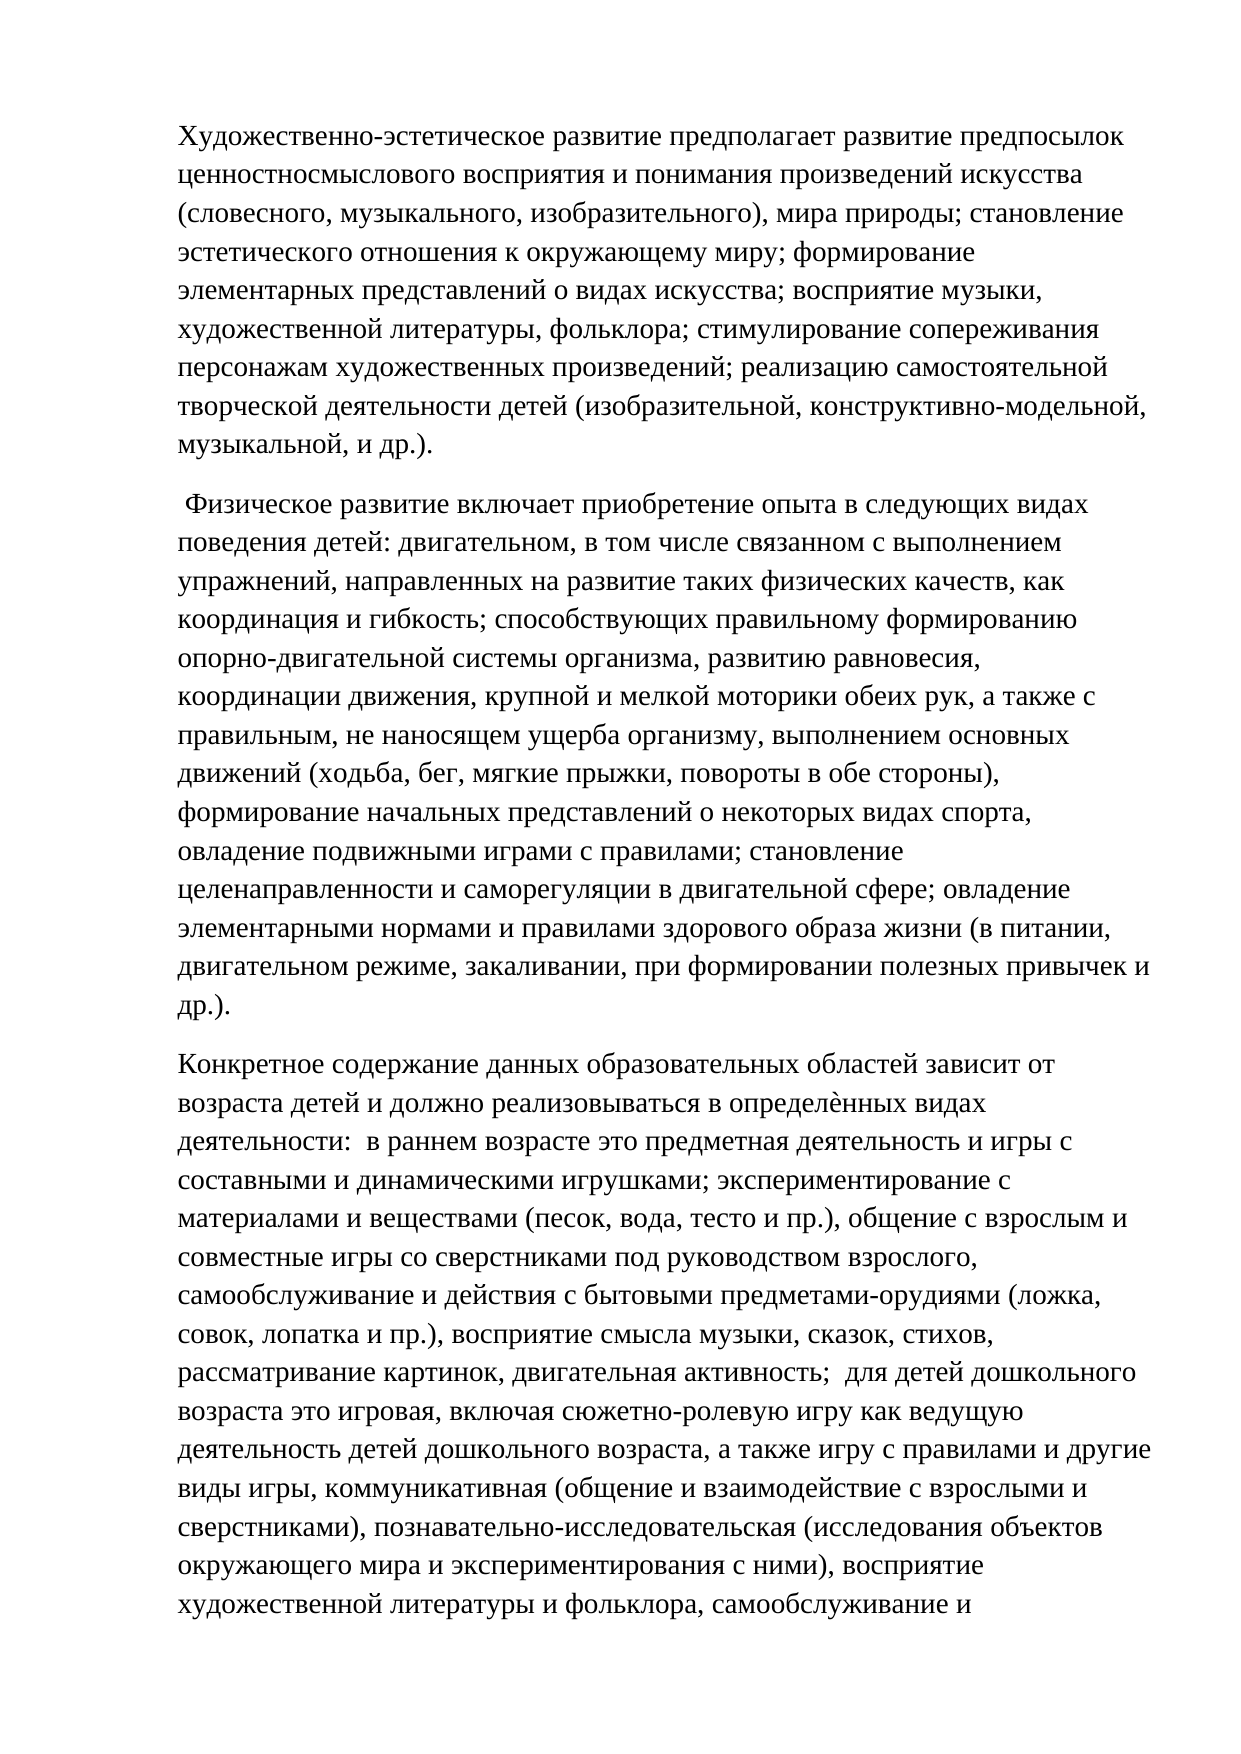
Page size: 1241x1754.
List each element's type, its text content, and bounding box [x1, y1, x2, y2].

text Физическое развитие включает приобретение опыта в следующих видах поведения детей: двигательном, в том числе связанном с выполнением упражнений, направленных на развитие таких физических качеств, как координация и гибкость; способствующих правильному формированию опорно-двигательной системы организма, развитию равновесия, координации движения, крупной и мелкой моторики обеих рук, а также с правильным, не наносящем ущерба организму, выполнением основных движений (ходьба, бег, мягкие прыжки, повороты в обе стороны), формирование начальных представлений о некоторых видах спорта, овладение подвижными играми с правилами; становление целенаправленности и саморегуляции в двигательной сфере; овладение элементарными нормами и правилами здорового образа жизни (в питании, двигательном режиме, закаливании, при формировании полезных привычек и др.). [177, 486, 1152, 1020]
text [177, 1046, 1152, 1619]
text Художественно-эстетическое развитие предполагает развитие предпосылок ценностносмыслового восприятия и понимания произведений искусства (словесного, музыкального, изобразительного), мира природы; становление эстетического отношения к окружающему миру; формирование элементарных представлений о видах искусства; восприятие музыки, художественной литературы, фольклора; стимулирование сопереживания персонажам художественных произведений; реализацию самостоятельной творческой деятельности детей (изобразительной, конструктивно-модельной, музыкальной, и др.). [177, 118, 1152, 460]
